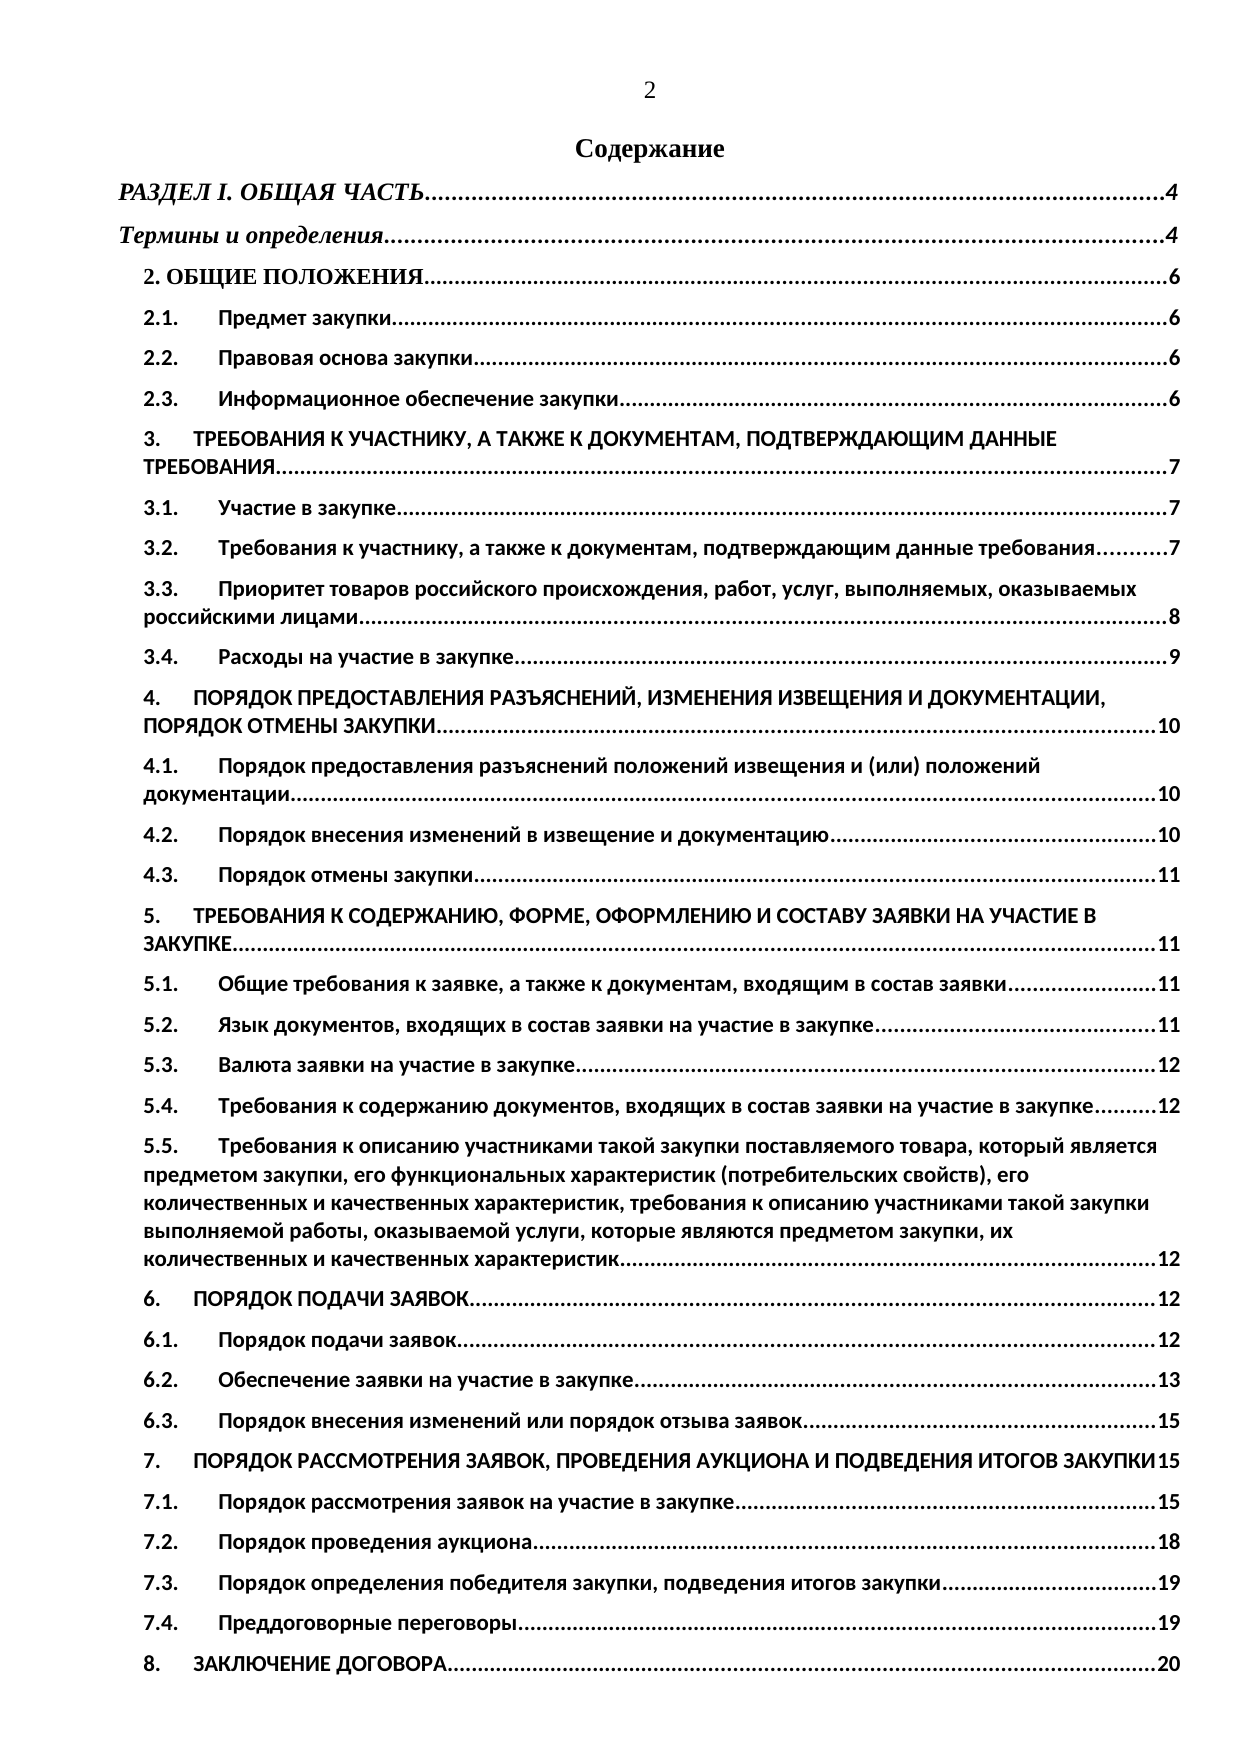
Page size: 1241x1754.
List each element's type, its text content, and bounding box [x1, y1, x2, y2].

text 2.2. Правовая основа закупки 6 [143, 343, 1181, 371]
text 5.1. Общие требования к заявке, а также к документам, входящим в состав заявки 11 [143, 969, 1181, 998]
text 5.2. Язык документов, входящих в состав заявки на участие в закупке 11 [143, 1010, 1181, 1038]
text 2.3. Информационное обеспечение закупки 6 [143, 384, 1181, 412]
text 5. ТРЕБОВАНИЯ К СОДЕРЖАНИЮ, ФОРМЕ, ОФОРМЛЕНИЮ И СОСТАВУ ЗАЯВКИ НА УЧАСТИЕ В ЗАКУПКЕ 11 [143, 901, 1181, 957]
text 5.5. Требования к описанию участниками такой закупки поставляемого товара, который является предметом закупки, его функциональных характеристик (потребительских свойств), его количественных и качественных характеристик, требования к описанию участниками такой закупки выполняемой работы, оказываемой услуги, которые являются предметом закупки, их количественных и качественных характеристик 12 [143, 1132, 1181, 1272]
text 7.2. Порядок проведения аукциона 18 [143, 1527, 1181, 1555]
text 2.1. Предмет закупки 6 [143, 303, 1181, 331]
text Термины и определения 4 [118, 219, 1181, 250]
text Содержание [118, 132, 1181, 164]
text 6.3. Порядок внесения изменений или порядок отзыва заявок 15 [143, 1406, 1181, 1434]
text 4.1. Порядок предоставления разъяснений положений извещения и (или) положений документации 10 [143, 751, 1181, 807]
text 3.3. Приоритет товаров российского происхождения, работ, услуг, выполняемых, оказываемых российскими лицами 8 [143, 574, 1181, 630]
text 2. ОБЩИЕ ПОЛОЖЕНИЯ 6 [143, 262, 1181, 290]
text 7.4. Преддоговорные переговоры 19 [143, 1608, 1181, 1636]
text 7.1. Порядок рассмотрения заявок на участие в закупке 15 [143, 1487, 1181, 1515]
text 6.1. Порядок подачи заявок 12 [143, 1325, 1181, 1353]
text 4. ПОРЯДОК ПРЕДОСТАВЛЕНИЯ РАЗЪЯСНЕНИЙ, ИЗМЕНЕНИЯ ИЗВЕЩЕНИЯ И ДОКУМЕНТАЦИИ, ПОРЯДОК ОТМЕНЫ ЗАКУПКИ 10 [143, 683, 1181, 739]
text 3. ТРЕБОВАНИЯ К УЧАСТНИКУ, А ТАКЖЕ К ДОКУМЕНТАМ, ПОДТВЕРЖДАЮЩИМ ДАННЫЕ ТРЕБОВАНИЯ 7 [143, 424, 1181, 480]
text 3.1. Участие в закупке 7 [143, 493, 1181, 521]
text 6.2. Обеспечение заявки на участие в закупке 13 [143, 1365, 1181, 1393]
text РАЗДЕЛ I. ОБЩАЯ ЧАСТЬ 4 [118, 176, 1181, 207]
text 3.4. Расходы на участие в закупке 9 [143, 642, 1181, 670]
text 4.2. Порядок внесения изменений в извещение и документацию 10 [143, 820, 1181, 848]
text 5.3. Валюта заявки на участие в закупке 12 [143, 1051, 1181, 1079]
text 4.3. Порядок отмены закупки 11 [143, 861, 1181, 888]
text 5.4. Требования к содержанию документов, входящих в состав заявки на участие в закупке 12 [143, 1091, 1181, 1119]
text 7.3. Порядок определения победителя закупки, подведения итогов закупки 19 [143, 1568, 1181, 1596]
text 8. ЗАКЛЮЧЕНИЕ ДОГОВОРА 20 [143, 1649, 1181, 1677]
text 3.2. Требования к участнику, а также к документам, подтверждающим данные требования 7 [143, 533, 1181, 561]
text 6. ПОРЯДОК ПОДАЧИ ЗАЯВОК 12 [143, 1284, 1181, 1312]
text 7. ПОРЯДОК РАССМОТРЕНИЯ ЗАЯВОК, ПРОВЕДЕНИЯ АУКЦИОНА И ПОДВЕДЕНИЯ ИТОГОВ ЗАКУПКИ 15 [143, 1446, 1181, 1474]
